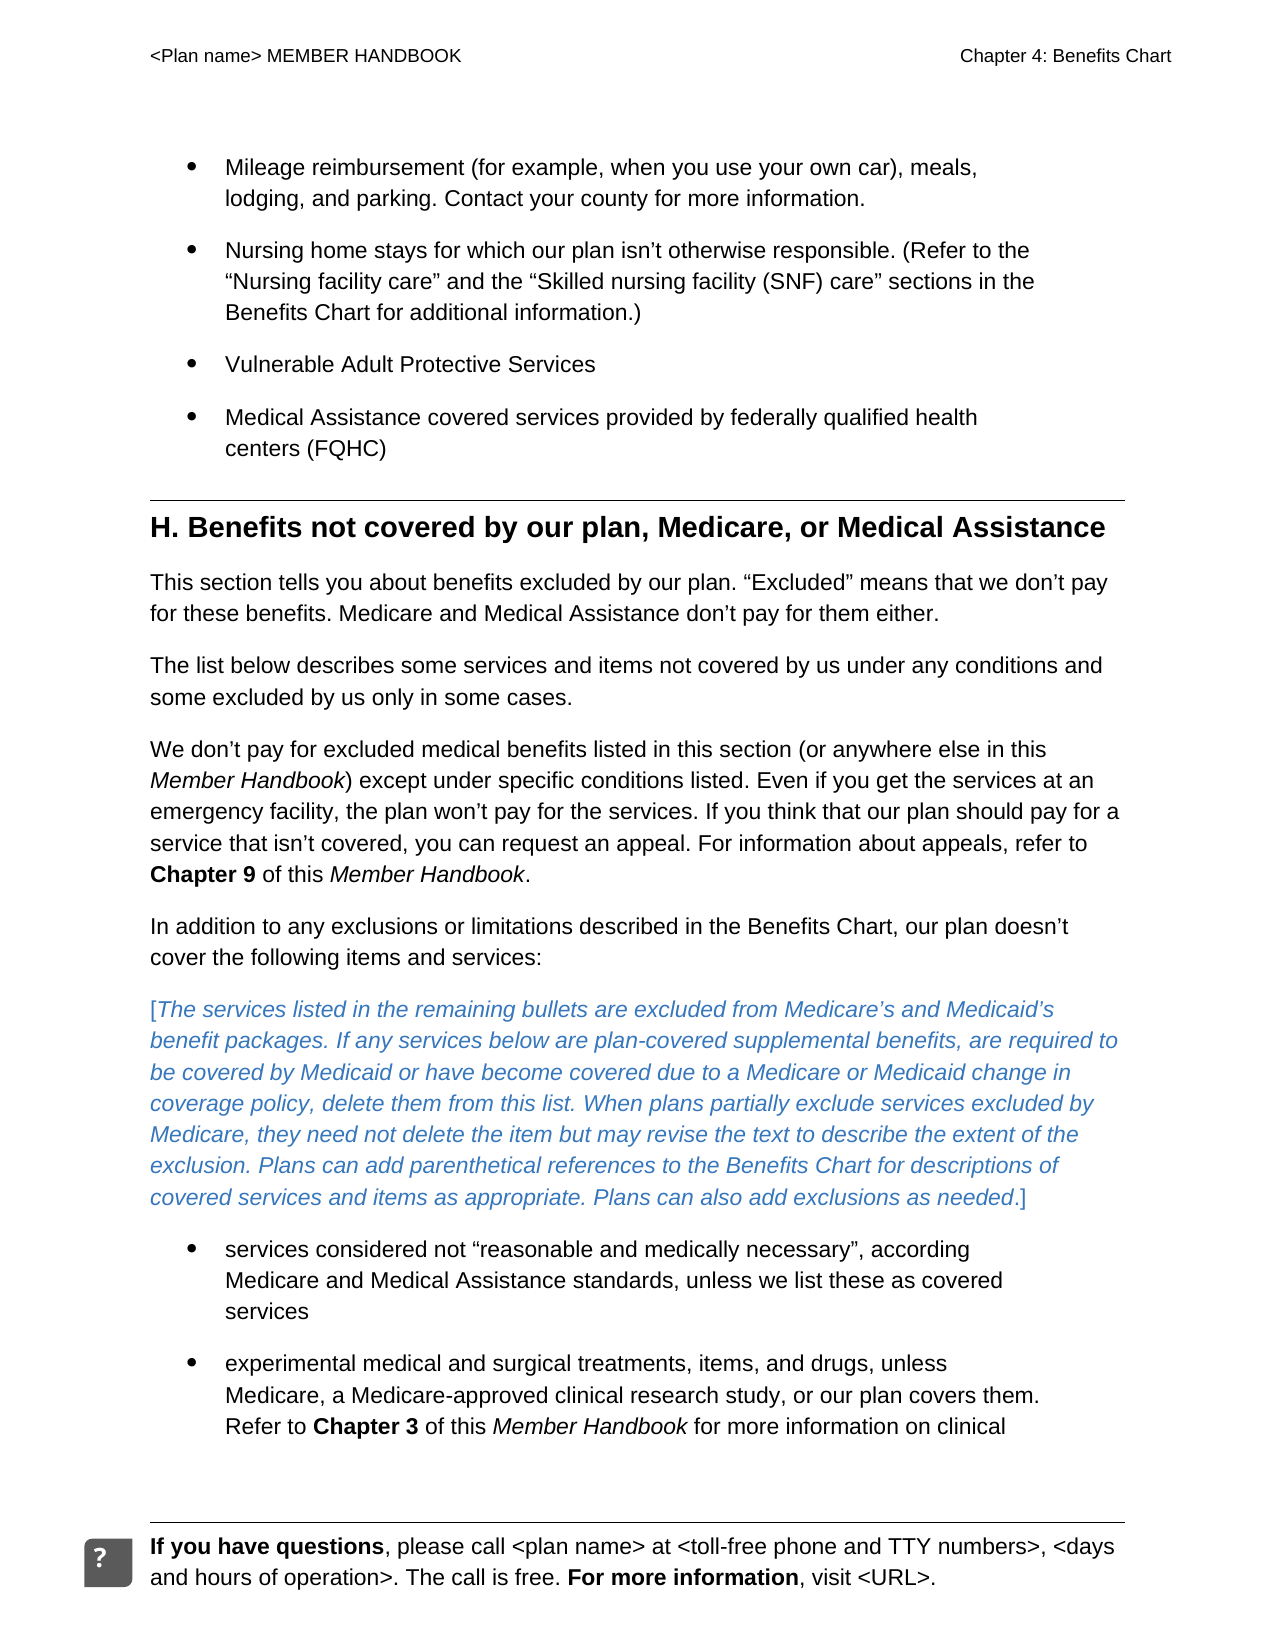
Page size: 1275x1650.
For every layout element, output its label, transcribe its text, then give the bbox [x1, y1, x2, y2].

text This section tells you about benefits excluded by our plan. “Excluded” means that we don’t pay for these benefits. Medicare and Medical Assistance don’t pay for them either. [150, 566, 1125, 628]
list Medical Assistance covered services provided by federally qualified health centers (FQHC) [187, 400, 1050, 462]
list services considered not “reasonable and medically necessary”, according Medicare and Medical Assistance standards, unless we list these as covered services [187, 1232, 1050, 1326]
list Mileage reimbursement (for example, when you use your own car), meals, lodging, and parking. Contact your county for more information. [187, 150, 1050, 212]
text In addition to any exclusions or limitations described in the Benefits Chart, our plan doesn’t cover the following items and services: [150, 909, 1125, 972]
text The list below describes some services and items not covered by us under any conditions and some excluded by us only in some cases. [150, 649, 1125, 711]
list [187, 1347, 1050, 1441]
list Vulnerable Adult Protective Services [187, 348, 1050, 379]
list Nursing home stays for which our plan isn’t otherwise responsible. (Refer to the “Nursing facility care” and the “Skilled nursing facility (SNF) care” sections in the Benefits Chart for additional information.) [187, 233, 1050, 327]
text [The services listed in the remaining bullets are excluded from Medicare’s and Medicaid’s benefit packages. If any services below are plan-covered supplemental benefits, are required to be covered by Medicaid or have become covered due to a Medicare or Medicaid change in coverage policy, delete them from this list. When plans partially exclude services excluded by Medicare, they need not delete the item but may revise the text to describe the extent of the exclusion. Plans can add parenthetical references to the Benefits Chart for descriptions of covered services and items as appropriate. Plans can also add exclusions as needed.] [150, 993, 1125, 1211]
subtitle Benefits not covered by our plan, Medicare, or Medical Assistance [150, 501, 1125, 545]
text We don’t pay for excluded medical benefits listed in this section (or anywhere else in this Member Handbook) except under specific conditions listed. Even if you get the services at an emergency facility, the plan won’t pay for the services. If you think that our plan should pay for a service that isn’t covered, you can request an appeal. For information about appeals, refer to Chapter 9 of this Member Handbook. [150, 732, 1125, 888]
